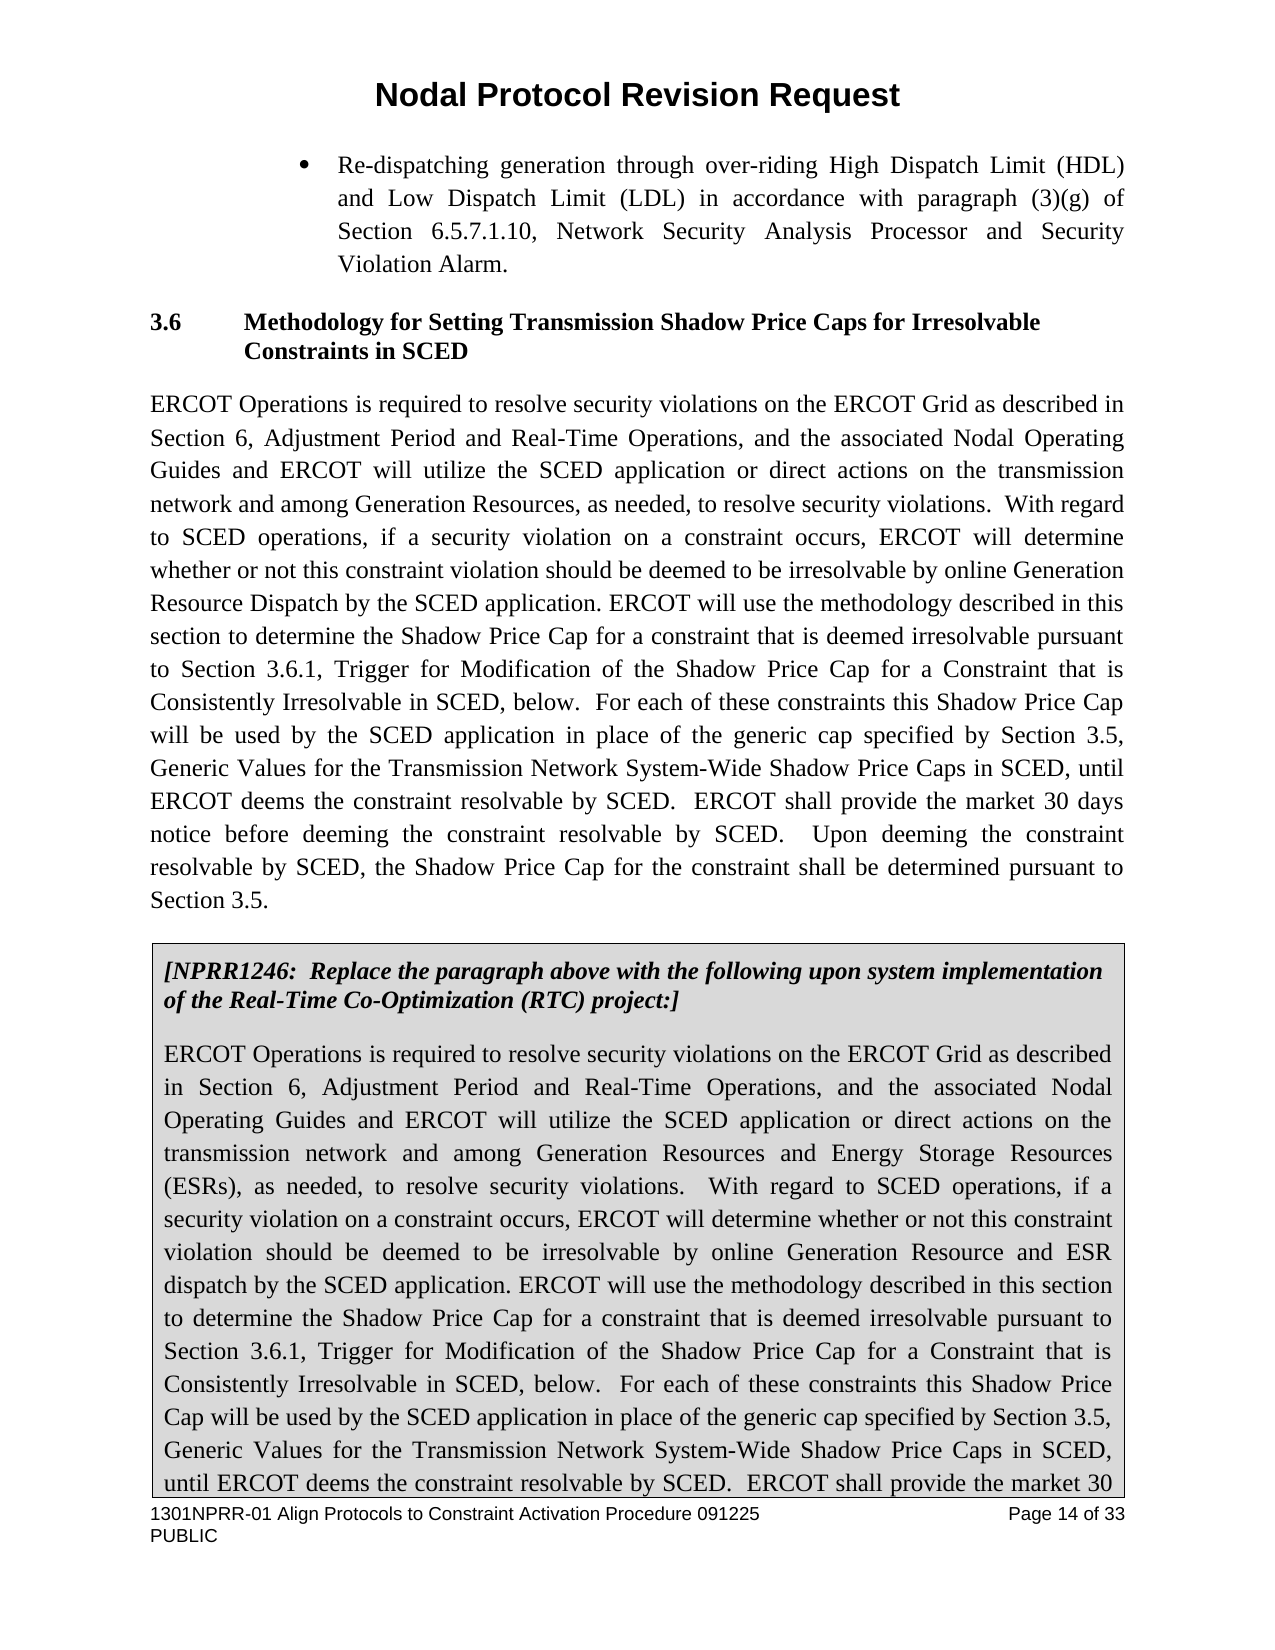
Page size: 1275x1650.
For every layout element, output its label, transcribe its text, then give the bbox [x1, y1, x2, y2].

list Re-dispatching generation through over-riding High Dispatch Limit (HDL) and Low Dispatch Limit (LDL) in accordance with paragraph (3)(g) of Section 6.5.7.1.10, Network Security Analysis Processor and Security Violation Alarm. [300, 150, 1125, 278]
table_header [153, 944, 1124, 1497]
text 3.6 Methodology for Setting Transmission Shadow Price Caps for Irresolvable Constraints in SCED [150, 307, 1125, 364]
text ERCOT Operations is required to resolve security violations on the ERCOT Grid as described in Section 6, Adjustment Period and Real-Time Operations, and the associated Nodal Operating Guides and ERCOT will utilize the SCED application or direct actions on the transmission network and among Generation Resources, as needed, to resolve security violations. With regard to SCED operations, if a security violation on a constraint occurs, ERCOT will determine whether or not this constraint violation should be deemed to be irresolvable by online Generation Resource Dispatch by the SCED application. ERCOT will use the methodology described in this section to determine the Shadow Price Cap for a constraint that is deemed irresolvable pursuant to Section 3.6.1, Trigger for Modification of the Shadow Price Cap for a Constraint that is Consistently Irresolvable in SCED, below. For each of these constraints this Shadow Price Cap will be used by the SCED application in place of the generic cap specified by Section 3.5, Generic Values for the Transmission Network System-Wide Shadow Price Caps in SCED, until ERCOT deems the constraint resolvable by SCED. ERCOT shall provide the market 30 days notice before deeming the constraint resolvable by SCED. Upon deeming the constraint resolvable by SCED, the Shadow Price Cap for the constraint shall be determined pursuant to Section 3.5. [150, 389, 1125, 914]
